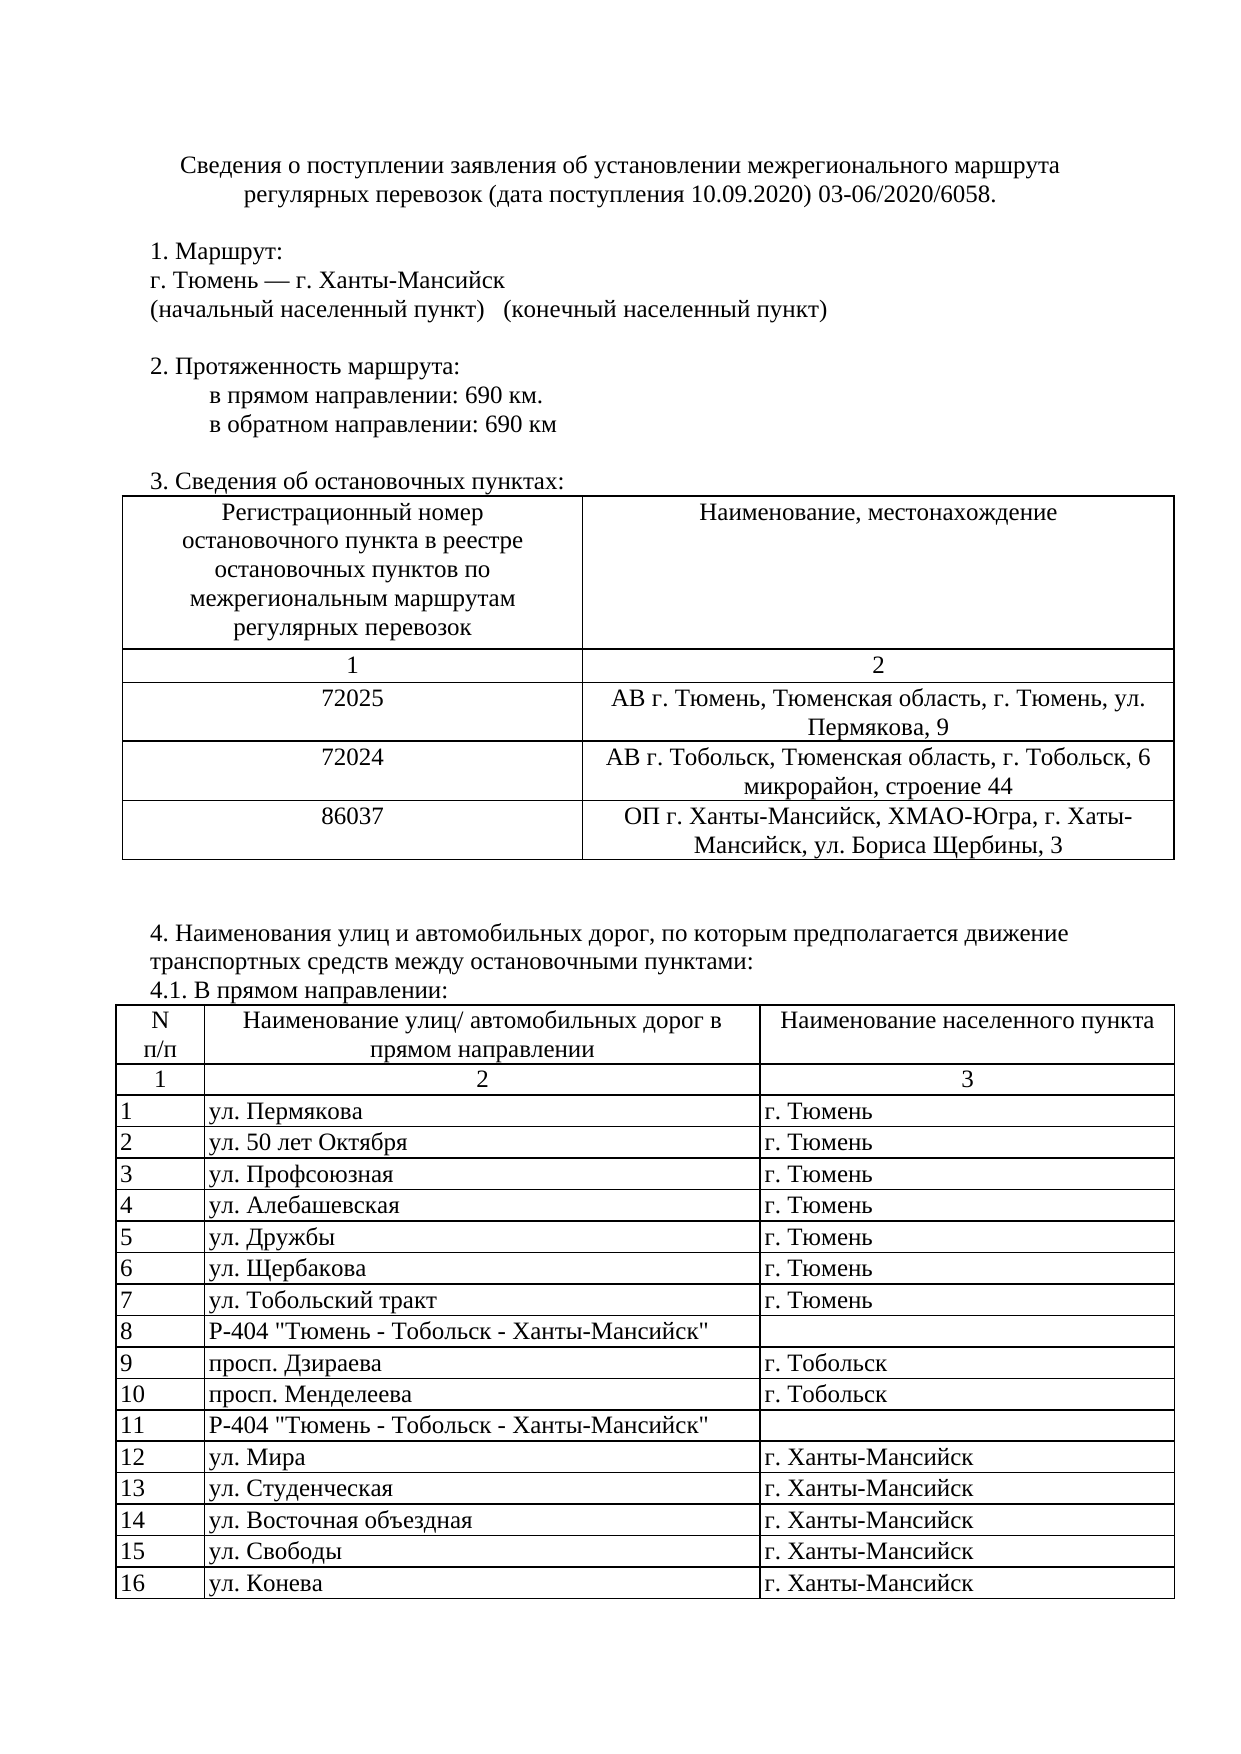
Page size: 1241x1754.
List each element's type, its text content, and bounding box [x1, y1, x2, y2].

text 2. Протяженность маршрута: [150, 351, 1090, 380]
table_cell г. Ханты-Мансийск [761, 1473, 1174, 1503]
table_cell 7 [117, 1285, 204, 1314]
table_cell 5 [117, 1222, 204, 1252]
table_cell ул. Алебашевская [205, 1190, 759, 1220]
table_header Наименование улиц/ автомобильных дорог в прямом направлении [205, 1006, 759, 1063]
table_cell 4 [117, 1190, 204, 1220]
table_header Наименование населенного пункта [761, 1006, 1174, 1063]
table_header Регистрационный номер остановочного пункта в реестре остановочных пунктов по межрегиональным маршрутам регулярных перевозок [123, 497, 582, 648]
text в прямом направлении: 690 км. [150, 380, 1090, 409]
table_cell Р-404 "Тюмень - Тобольск - Ханты-Мансийск" [205, 1411, 759, 1440]
table_cell 1 [117, 1096, 204, 1126]
table_cell ул. Тобольский тракт [205, 1285, 759, 1314]
table_cell 16 [117, 1568, 204, 1598]
table_cell г. Тюмень [761, 1190, 1174, 1220]
table_cell 10 [117, 1379, 204, 1409]
table_cell АВ г. Тобольск, Тюменская область, г. Тобольск, 6 микрорайон, строение 44 [583, 742, 1173, 799]
table_cell г. Тюмень [761, 1285, 1174, 1314]
table_cell 9 [117, 1348, 204, 1377]
table_cell ул. 50 лет Октября [205, 1127, 759, 1157]
table_cell г. Тюмень [761, 1127, 1174, 1157]
table_cell 72025 [123, 683, 582, 740]
table_cell 12 [117, 1442, 204, 1472]
table_cell 72024 [123, 742, 582, 799]
table_cell 2 [117, 1127, 204, 1157]
table_cell 86037 [123, 801, 582, 858]
table_cell [761, 1411, 1174, 1440]
text Сведения о поступлении заявления об установлении межрегионального маршрута регулярных перевозок (дата поступления 10.09.2020) 03-06/2020/6058. [150, 150, 1090, 207]
table_cell 3 [761, 1065, 1174, 1094]
table_cell 14 [117, 1505, 204, 1535]
table_cell г. Ханты-Мансийск [761, 1568, 1174, 1598]
table_cell ул. Студенческая [205, 1473, 759, 1503]
table_cell 2 [583, 650, 1173, 681]
table_cell г. Тобольск [761, 1379, 1174, 1409]
table_cell ул. Пермякова [205, 1096, 759, 1126]
table_cell ул. Профсоюзная [205, 1159, 759, 1189]
table_cell г. Ханты-Мансийск [761, 1536, 1174, 1566]
text в обратном направлении: 690 км [150, 409, 1090, 437]
table_header N п/п [117, 1006, 204, 1063]
table_cell 8 [117, 1316, 204, 1346]
table_cell просп. Дзираева [205, 1348, 759, 1377]
table_cell ул. Дружбы [205, 1222, 759, 1252]
table_cell 11 [117, 1411, 204, 1440]
table_cell [761, 1316, 1174, 1346]
table_cell г. Тюмень [761, 1253, 1174, 1283]
table_cell ул. Мира [205, 1442, 759, 1472]
table_cell 6 [117, 1253, 204, 1283]
table_cell г. Ханты-Мансийск [761, 1442, 1174, 1472]
table_cell ул. Свободы [205, 1536, 759, 1566]
table_cell 1 [123, 650, 582, 681]
text 3. Сведения об остановочных пунктах: [150, 466, 1090, 495]
table_cell г. Ханты-Мансийск [761, 1505, 1174, 1535]
text 1. Маршрут: [150, 236, 1090, 265]
table_cell 2 [205, 1065, 759, 1094]
table_cell г. Тобольск [761, 1348, 1174, 1377]
table_cell г. Тюмень [761, 1159, 1174, 1189]
table_cell г. Тюмень [761, 1096, 1174, 1126]
table_cell ул. Щербакова [205, 1253, 759, 1283]
table_cell 13 [117, 1473, 204, 1503]
text 4.1. В прямом направлении: [150, 975, 1090, 1004]
table_cell ул. Восточная объездная [205, 1505, 759, 1535]
text г. Тюмень — г. Ханты-Мансийск [150, 265, 1090, 294]
table_cell 3 [117, 1159, 204, 1189]
table_cell ОП г. Ханты-Мансийск, ХМАО-Югра, г. Хаты-Мансийск, ул. Бориса Щербины, 3 [583, 801, 1173, 858]
table_cell АВ г. Тюмень, Тюменская область, г. Тюмень, ул. Пермякова, 9 [583, 683, 1173, 740]
table_cell 1 [117, 1065, 204, 1094]
table_cell просп. Менделеева [205, 1379, 759, 1409]
table_cell ул. Конева [205, 1568, 759, 1598]
table_cell Р-404 "Тюмень - Тобольск - Ханты-Мансийск" [205, 1316, 759, 1346]
table_header Наименование, местонахождение [583, 497, 1173, 648]
table_cell г. Тюмень [761, 1222, 1174, 1252]
text (начальный населенный пункт) (конечный населенный пункт) [150, 294, 1090, 322]
text 4. Наименования улиц и автомобильных дорог, по которым предполагается движение транспортных средств между остановочными пунктами: [150, 918, 1090, 975]
table_cell 15 [117, 1536, 204, 1566]
